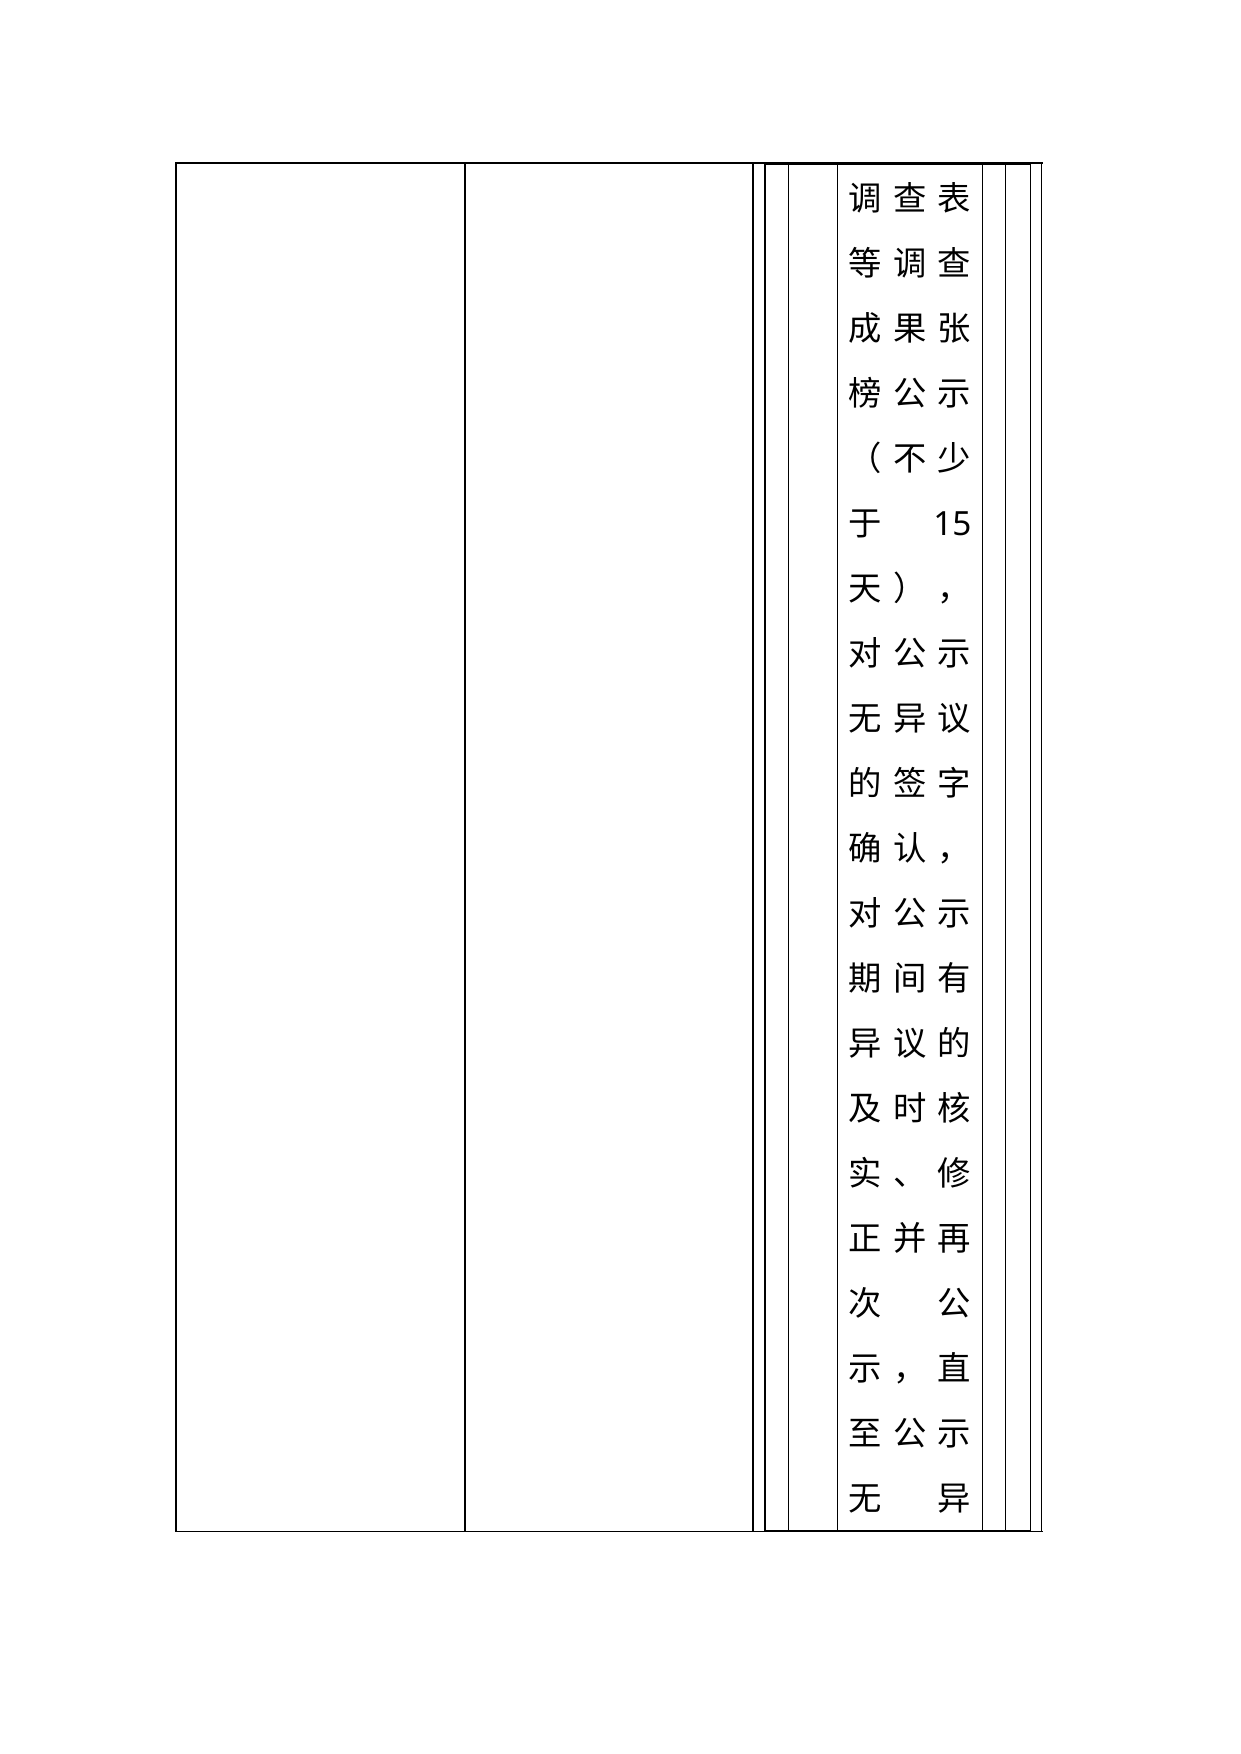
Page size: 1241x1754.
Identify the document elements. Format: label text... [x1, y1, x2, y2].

table_cell [1006, 165, 1030, 1530]
table_cell [754, 164, 764, 1531]
table_cell 1 [177, 164, 464, 1531]
table_cell [789, 165, 837, 1530]
table_cell [766, 165, 788, 1530]
table_cell [1031, 164, 1041, 1531]
table_cell [983, 165, 1005, 1530]
table_cell [466, 164, 752, 1531]
table_cell [838, 165, 982, 1530]
